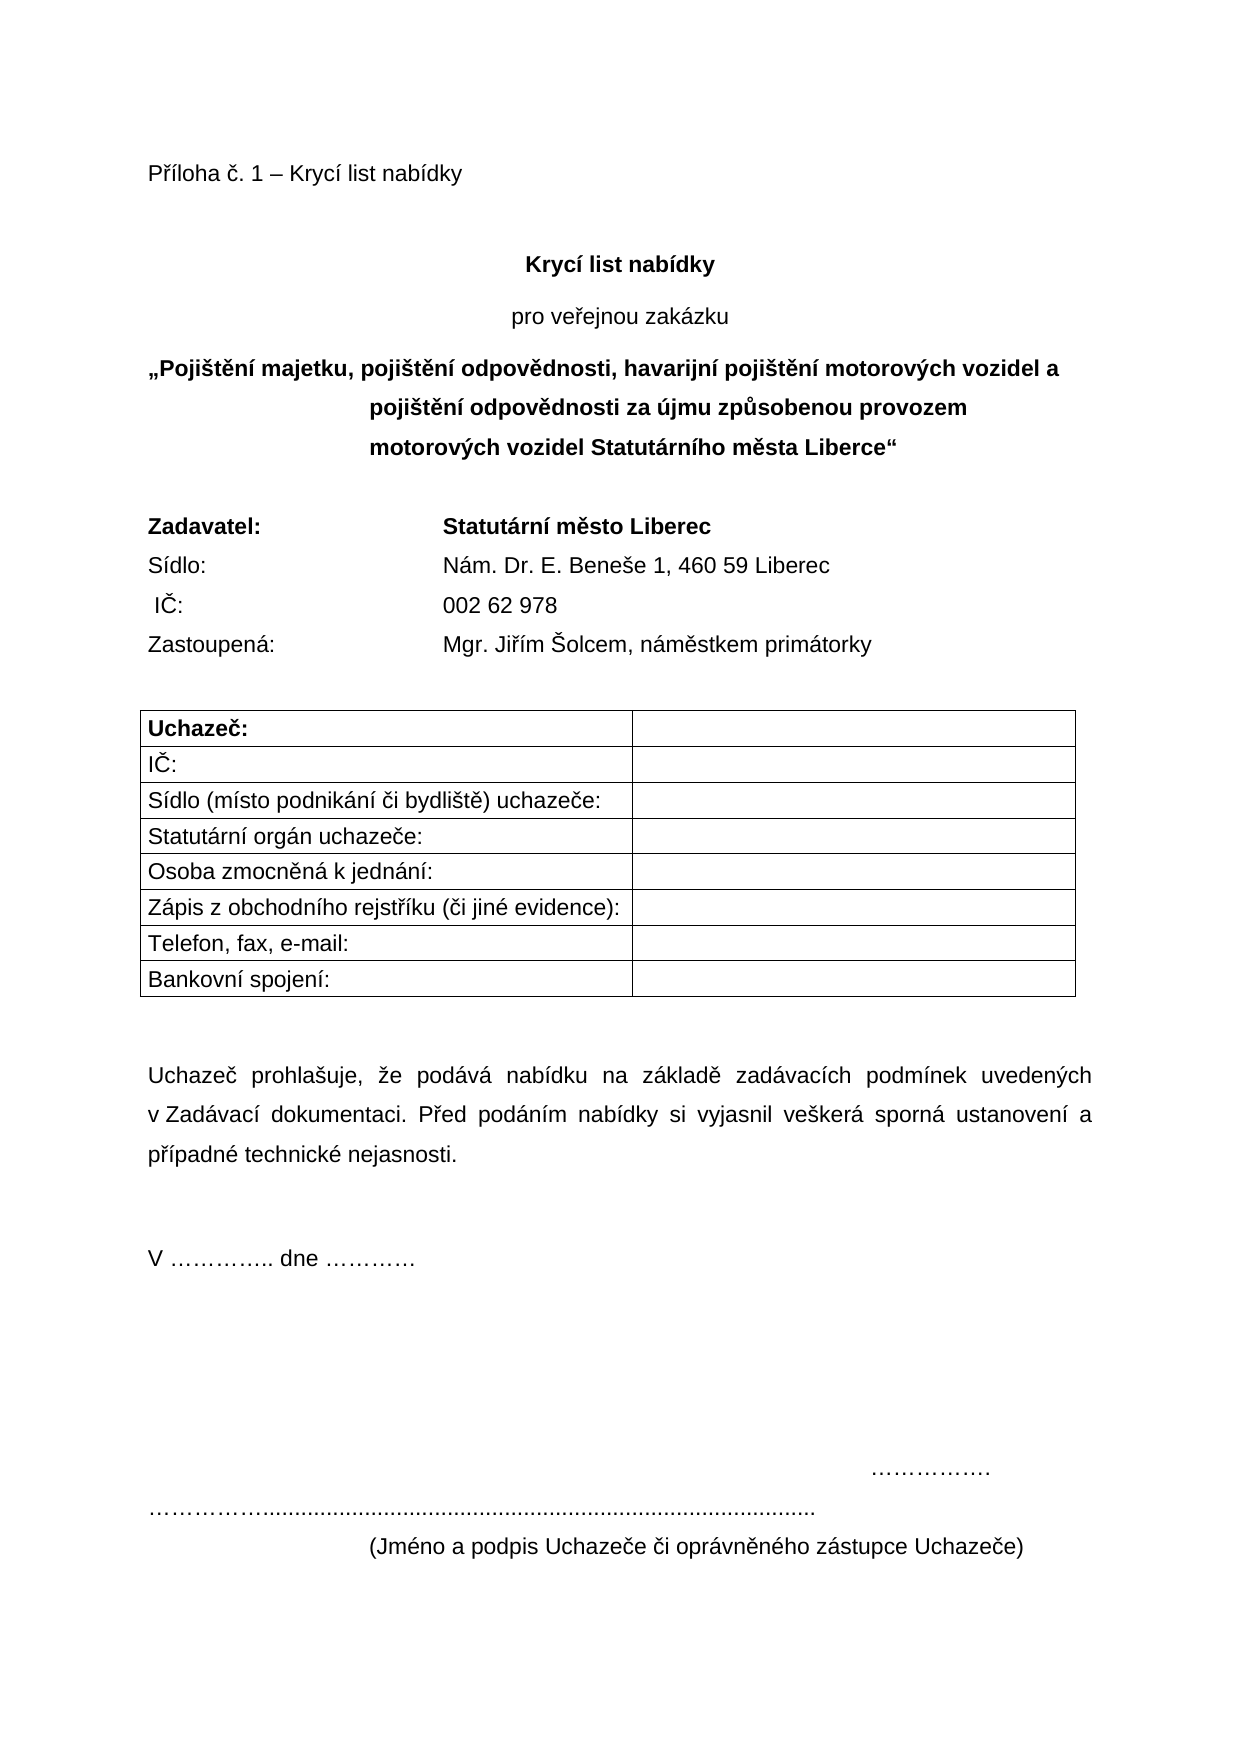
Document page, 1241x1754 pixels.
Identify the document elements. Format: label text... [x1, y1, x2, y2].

table_cell Statutární orgán uchazeče: [141, 819, 632, 853]
table_cell [633, 890, 1075, 924]
table_cell Zápis z obchodního rejstříku (či jiné evidence): [141, 890, 632, 924]
table_cell Bankovní spojení: [141, 961, 632, 996]
text …………….……………....................................................................................... [148, 1454, 1093, 1520]
text pro veřejnou zakázku [148, 303, 1093, 329]
text IČ: 002 62 978 [148, 592, 1093, 618]
table_cell Osoba zmocněná k jednání: [141, 854, 632, 889]
table_cell [633, 961, 1075, 996]
table_cell IČ: [141, 747, 632, 782]
text V ………….. dne ………… [148, 1244, 1093, 1271]
text Příloha č. 1 – Krycí list nabídky [148, 160, 1093, 186]
table_cell [633, 819, 1075, 853]
table_cell [633, 854, 1075, 889]
table_cell [633, 747, 1075, 782]
table_cell [633, 926, 1075, 960]
text (Jméno a podpis Uchazeče či oprávněného zástupce Uchazeče) [148, 1533, 1093, 1560]
text Zadavatel: Statutární město Liberec [148, 513, 1093, 539]
text Krycí list nabídky [148, 251, 1093, 277]
text Zastoupená: Mgr. Jiřím Šolcem, náměstkem primátorky [148, 631, 1093, 658]
text Uchazeč prohlašuje, že podává nabídku na základě zadávacích podmínek uvedených v Zadávací dokumentaci. Před podáním nabídky si vyjasnil veškerá sporná ustanovení a případné technické nejasnosti. [148, 1062, 1093, 1167]
table_cell [633, 783, 1075, 817]
text Sídlo: Nám. Dr. E. Beneše 1, 460 59 Liberec [148, 552, 1093, 579]
table_cell Telefon, fax, e-mail: [141, 926, 632, 960]
table_header Uchazeč: [141, 711, 632, 746]
table_header [633, 711, 1075, 746]
table_cell Sídlo (místo podnikání či bydliště) uchazeče: [141, 783, 632, 817]
text „Pojištění majetku, pojištění odpovědnosti, havarijní pojištění motorových vozidel a pojištění odpovědnosti za újmu způsobenou provozem motorových vozidel Statutárního města Liberce“ [148, 355, 1093, 460]
